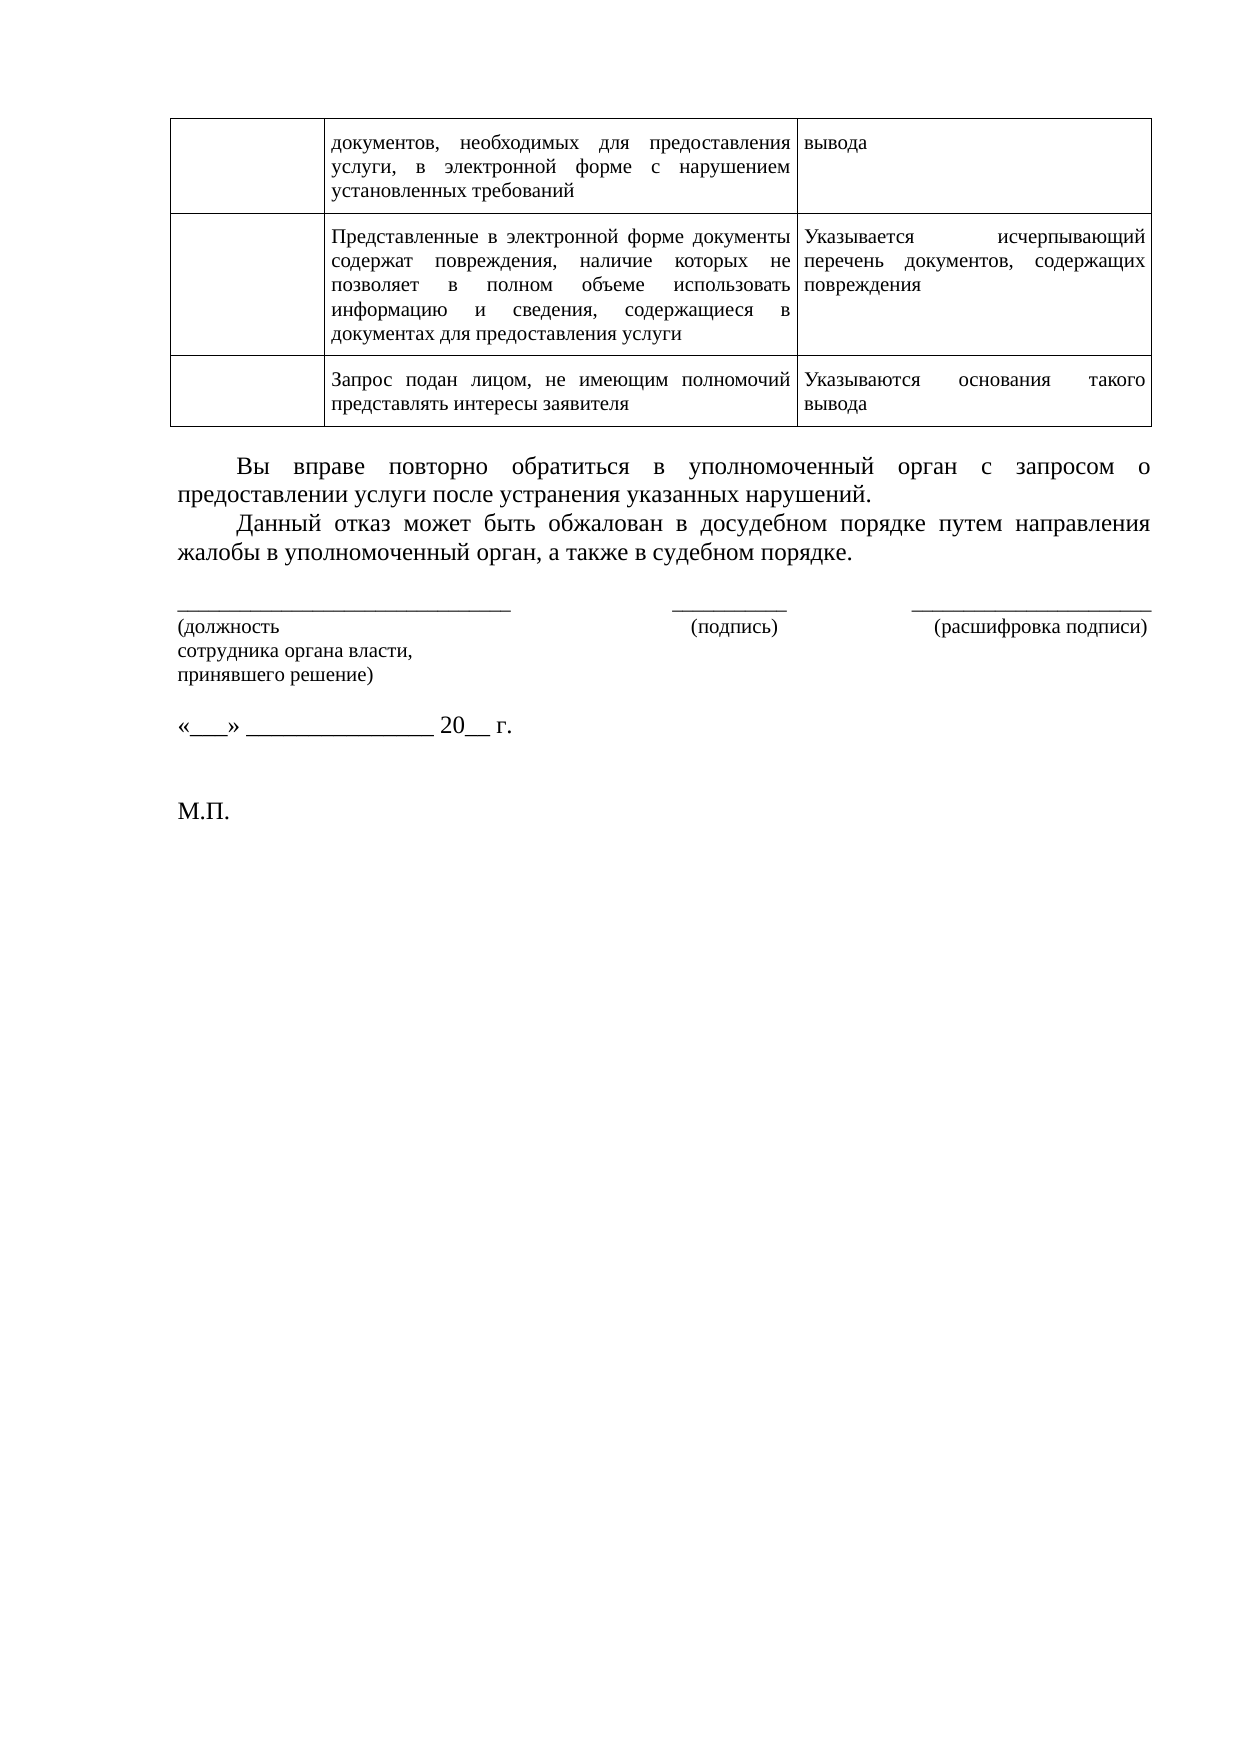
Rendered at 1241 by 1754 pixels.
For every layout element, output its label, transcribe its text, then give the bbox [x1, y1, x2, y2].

table_cell Запрос подан лицом, не имеющим полномочий представлять интересы заявителя [325, 356, 797, 426]
text «___» _______________ 20__ г. [177, 710, 1152, 739]
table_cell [325, 119, 797, 213]
table_cell Представленные в электронной форме документы содержат повреждения, наличие которых не позволяет в полном объеме использовать информацию и сведения, содержащиеся в документах для предоставления услуги [325, 214, 797, 355]
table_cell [798, 119, 1151, 213]
table_cell [171, 119, 324, 213]
text сотрудника органа власти, [177, 638, 1152, 662]
table_cell Указываются основания такого вывода [798, 356, 1151, 426]
text (должность (подпись) (расшифровка подписи) [177, 614, 1152, 638]
text Данный отказ может быть обжалован в досудебном порядке путем направления жалобы в уполномоченный орган, а также в судебном порядке. [177, 508, 1152, 566]
table_cell [171, 356, 324, 426]
text М.П. [177, 796, 1152, 825]
text ________________________________ ___________ _______________________ [177, 590, 1152, 614]
table_cell Указывается исчерпывающий перечень документов, содержащих повреждения [798, 214, 1151, 355]
text Вы вправе повторно обратиться в уполномоченный орган с запросом о предоставлении услуги после устранения указанных нарушений. [177, 451, 1152, 508]
table_cell [171, 214, 324, 355]
text принявшего решение) [177, 662, 1152, 686]
